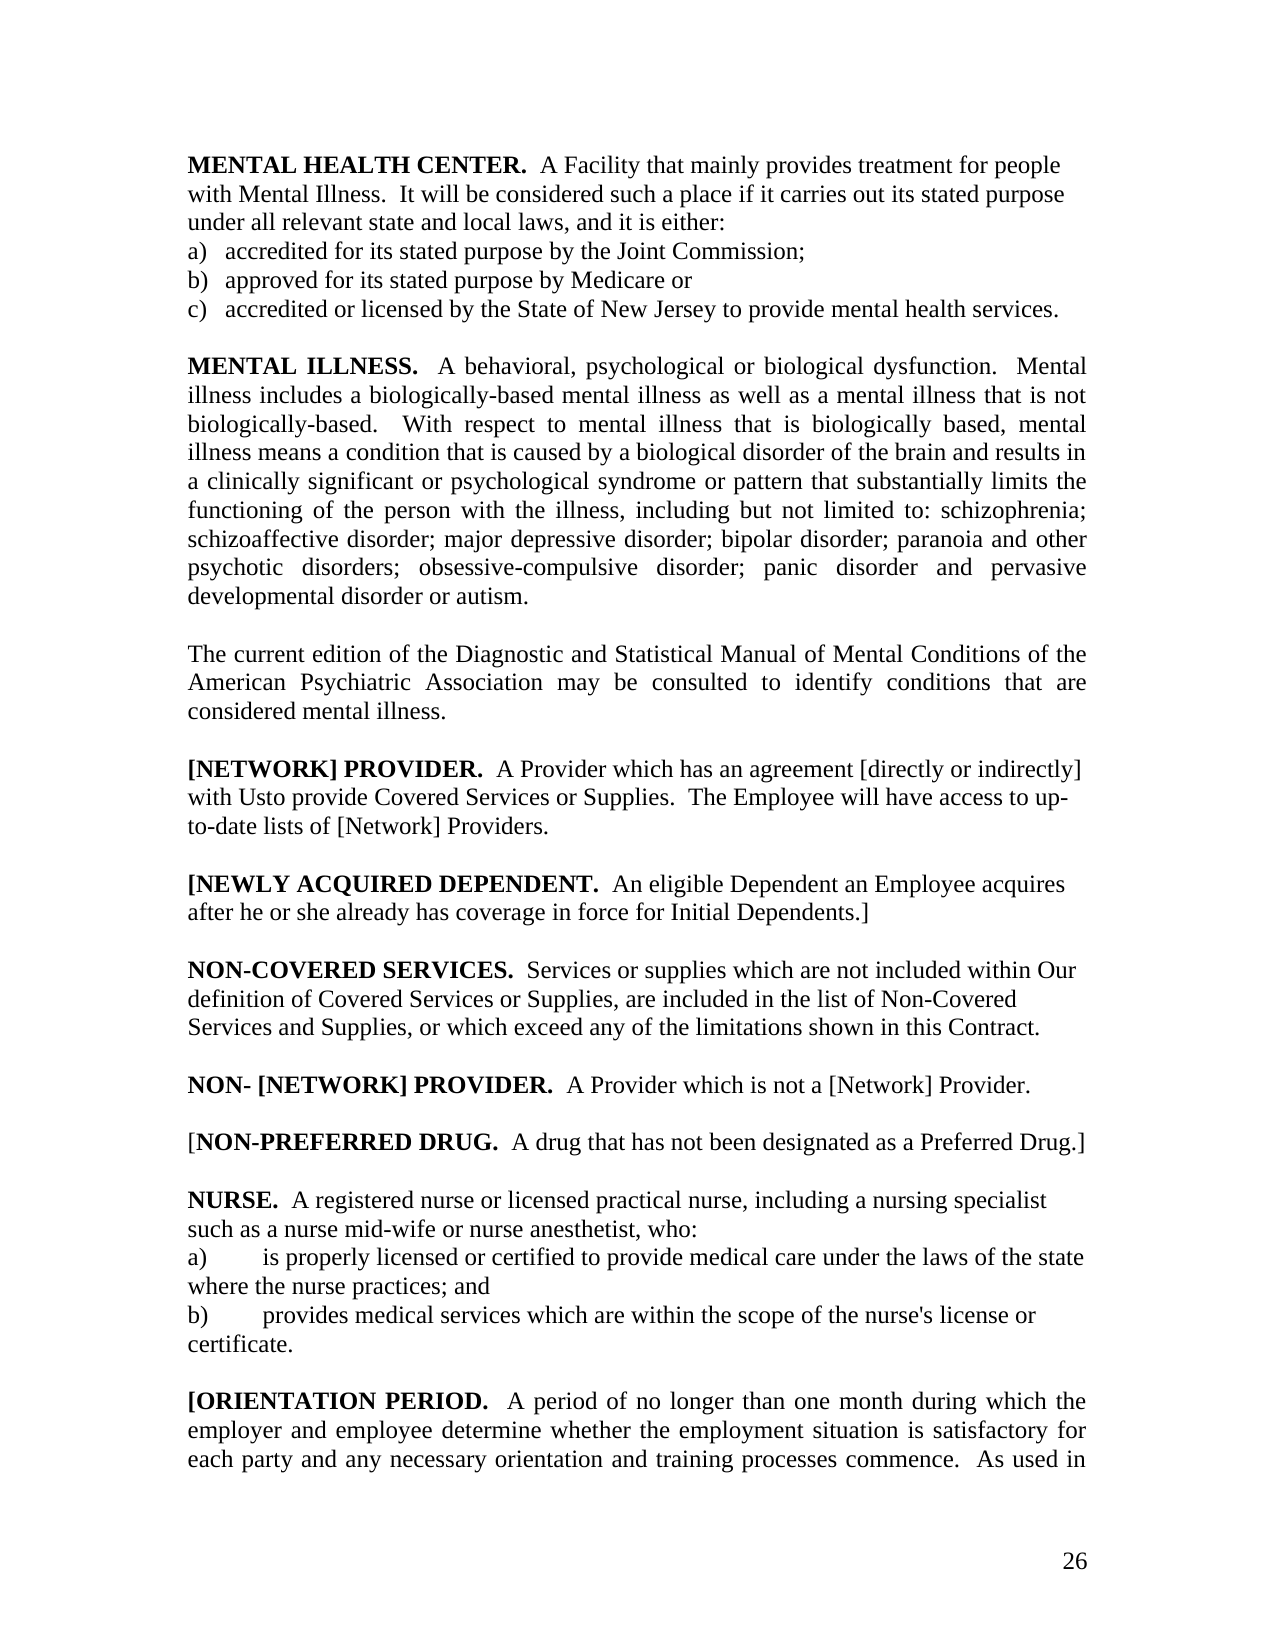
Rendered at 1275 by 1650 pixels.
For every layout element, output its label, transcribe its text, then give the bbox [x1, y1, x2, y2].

text MENTAL HEALTH CENTER. A Facility that mainly provides treatment for people with Mental Illness. It will be considered such a place if it carries out its stated purpose under all relevant state and local laws, and it is either: [187, 150, 1087, 236]
list accredited or licensed by the State of to provide mental health services. [187, 294, 1087, 322]
text The current edition of the Diagnostic and Statistical Manual of Mental Conditions of the American Psychiatric Association may be consulted to identify conditions that are considered mental illness. [187, 639, 1087, 725]
text NON-COVERED SERVICES. Services or supplies which are not included within Our definition of Covered Services or Supplies, are included in the list of Non-Covered Services and Supplies, or which exceed any of the limitations shown in this Contract. [187, 955, 1087, 1041]
list approved for its stated purpose by Medicare or [187, 265, 1087, 294]
text [NETWORK] PROVIDER. A Provider which has an agreement [directly or indirectly] with Usto provide Covered Services or Supplies. The Employee will have access to up-to-date lists of [Network] Providers. [187, 754, 1087, 840]
list accredited for its stated purpose by the Joint Commission; [187, 236, 1087, 265]
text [187, 1386, 1087, 1472]
list provides medical services which are within the scope of the nurse's license or certificate. [187, 1300, 1087, 1357]
list is properly licensed or certified to provide medical care under the laws of the state where the nurse practices; and [187, 1242, 1087, 1300]
text [NEWLY ACQUIRED DEPENDENT. An eligible Dependent an Employee acquires after he or she already has coverage in force for Initial Dependents.] [187, 869, 1087, 926]
text NON- [NETWORK] PROVIDER. A Provider which is not a [Network] Provider. [187, 1070, 1087, 1099]
text MENTAL ILLNESS. A behavioral, psychological or biological dysfunction. Mental illness includes a biologically-based mental illness as well as a mental illness that is not biologically-based. With respect to mental illness that is biologically based, mental illness means a condition that is caused by a biological disorder of the brain and results in a clinically significant or psychological syndrome or pattern that substantially limits the functioning of the person with the illness, including but not limited to: schizophrenia; schizoaffective disorder; major depressive disorder; bipolar disorder; paranoia and other psychotic disorders; obsessive-compulsive disorder; panic disorder and pervasive developmental disorder or autism. [187, 351, 1087, 610]
text [NON-PREFERRED DRUG. A drug that has not been designated as a Preferred Drug.] [187, 1127, 1087, 1156]
text NURSE. A registered nurse or licensed practical nurse, including a nursing specialist such as a nurse mid-wife or nurse anesthetist, who: [187, 1185, 1087, 1242]
